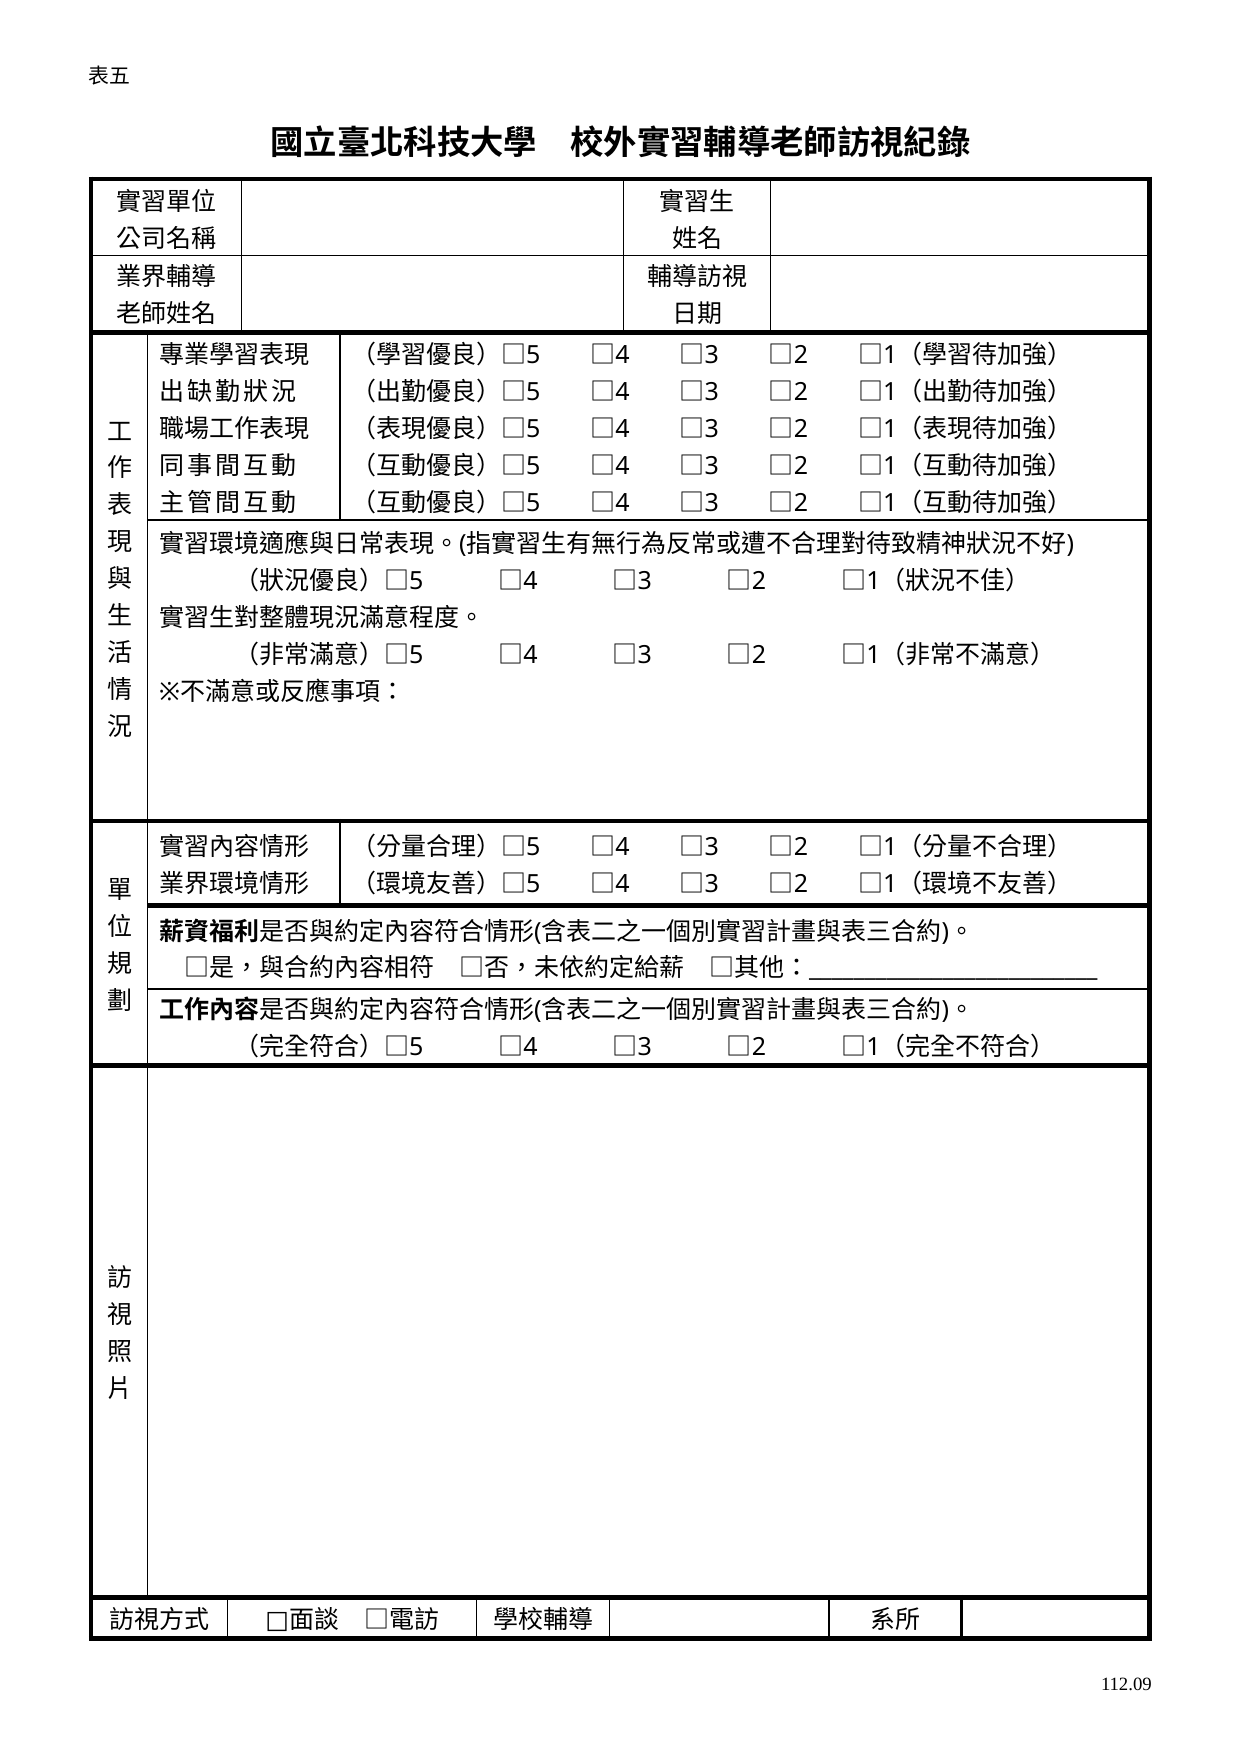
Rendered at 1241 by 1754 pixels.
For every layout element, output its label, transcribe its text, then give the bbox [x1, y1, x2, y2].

table_cell （分量合理）□5 □4 □3 □2 □1（分量不合理） （環境友善）□5 □4 □3 □2 □1（環境不友善） [341, 823, 1147, 903]
table_header 實習生 姓名 [624, 181, 770, 255]
table_cell 專業學習表現 出缺勤狀況 職場工作表現 同事間互動 主管間互動 [148, 335, 339, 519]
text 國立臺北科技大學 校外實習輔導老師訪視紀錄 [89, 103, 1152, 177]
table_header 實習單位 公司名稱 [93, 181, 241, 255]
table_cell 系所 單位主管 [830, 1600, 960, 1636]
table_cell 業界輔導 老師姓名 [93, 256, 241, 330]
table_header [242, 181, 623, 255]
table_cell 單 位 規 劃 [93, 823, 147, 1063]
table_header [771, 181, 1147, 255]
table_cell 實習內容情形 業界環境情形 [148, 823, 339, 903]
table_cell [771, 256, 1147, 330]
table_cell 訪視方式 [93, 1600, 227, 1636]
table_cell □面談 □電訪 □其他________ [228, 1600, 476, 1636]
table_cell 工 作 表 現 與 生 活 情 況 [93, 335, 147, 819]
table_cell 學校輔導 老師 [477, 1600, 609, 1636]
table_cell 輔導訪視 日期 [624, 256, 770, 330]
table_cell 薪資福利是否與約定內容符合情形(含表二之一個別實習計畫與表三合約)。 □是，與合約內容相符 □否，未依約定給薪 □其他：__________________________ [148, 908, 1147, 987]
table_cell [242, 256, 623, 330]
table_cell [148, 1068, 1147, 1595]
table_cell [963, 1600, 1147, 1636]
table_cell 訪 視 照 片 [93, 1068, 147, 1595]
table_cell [610, 1600, 828, 1636]
table_cell 工作內容是否與約定內容符合情形(含表二之一個別實習計畫與表三合約)。 （完全符合）□5 □4 □3 □2 □1（完全不符合） [148, 990, 1147, 1063]
table_cell （學習優良）□5 □4 □3 □2 □1（學習待加強） （出勤優良）□5 □4 □3 □2 □1（出勤待加強） （表現優良）□5 □4 □3 □2 □1（表現待加強） （互動優良）□5 □4 □3 □2 □1（互動待加強） （互動優良）□5 □4 □3 □2 □1（互動待加強） [341, 335, 1147, 519]
table_cell 實習環境適應與日常表現。(指實習生有無行為反常或遭不合理對待致精神狀況不好) （狀況優良）□5 □4 □3 □2 □1（狀況不佳） 實習生對整體現況滿意程度。 （非常滿意）□5 □4 □3 □2 □1（非常不滿意） ※不滿意或反應事項： [148, 521, 1147, 819]
